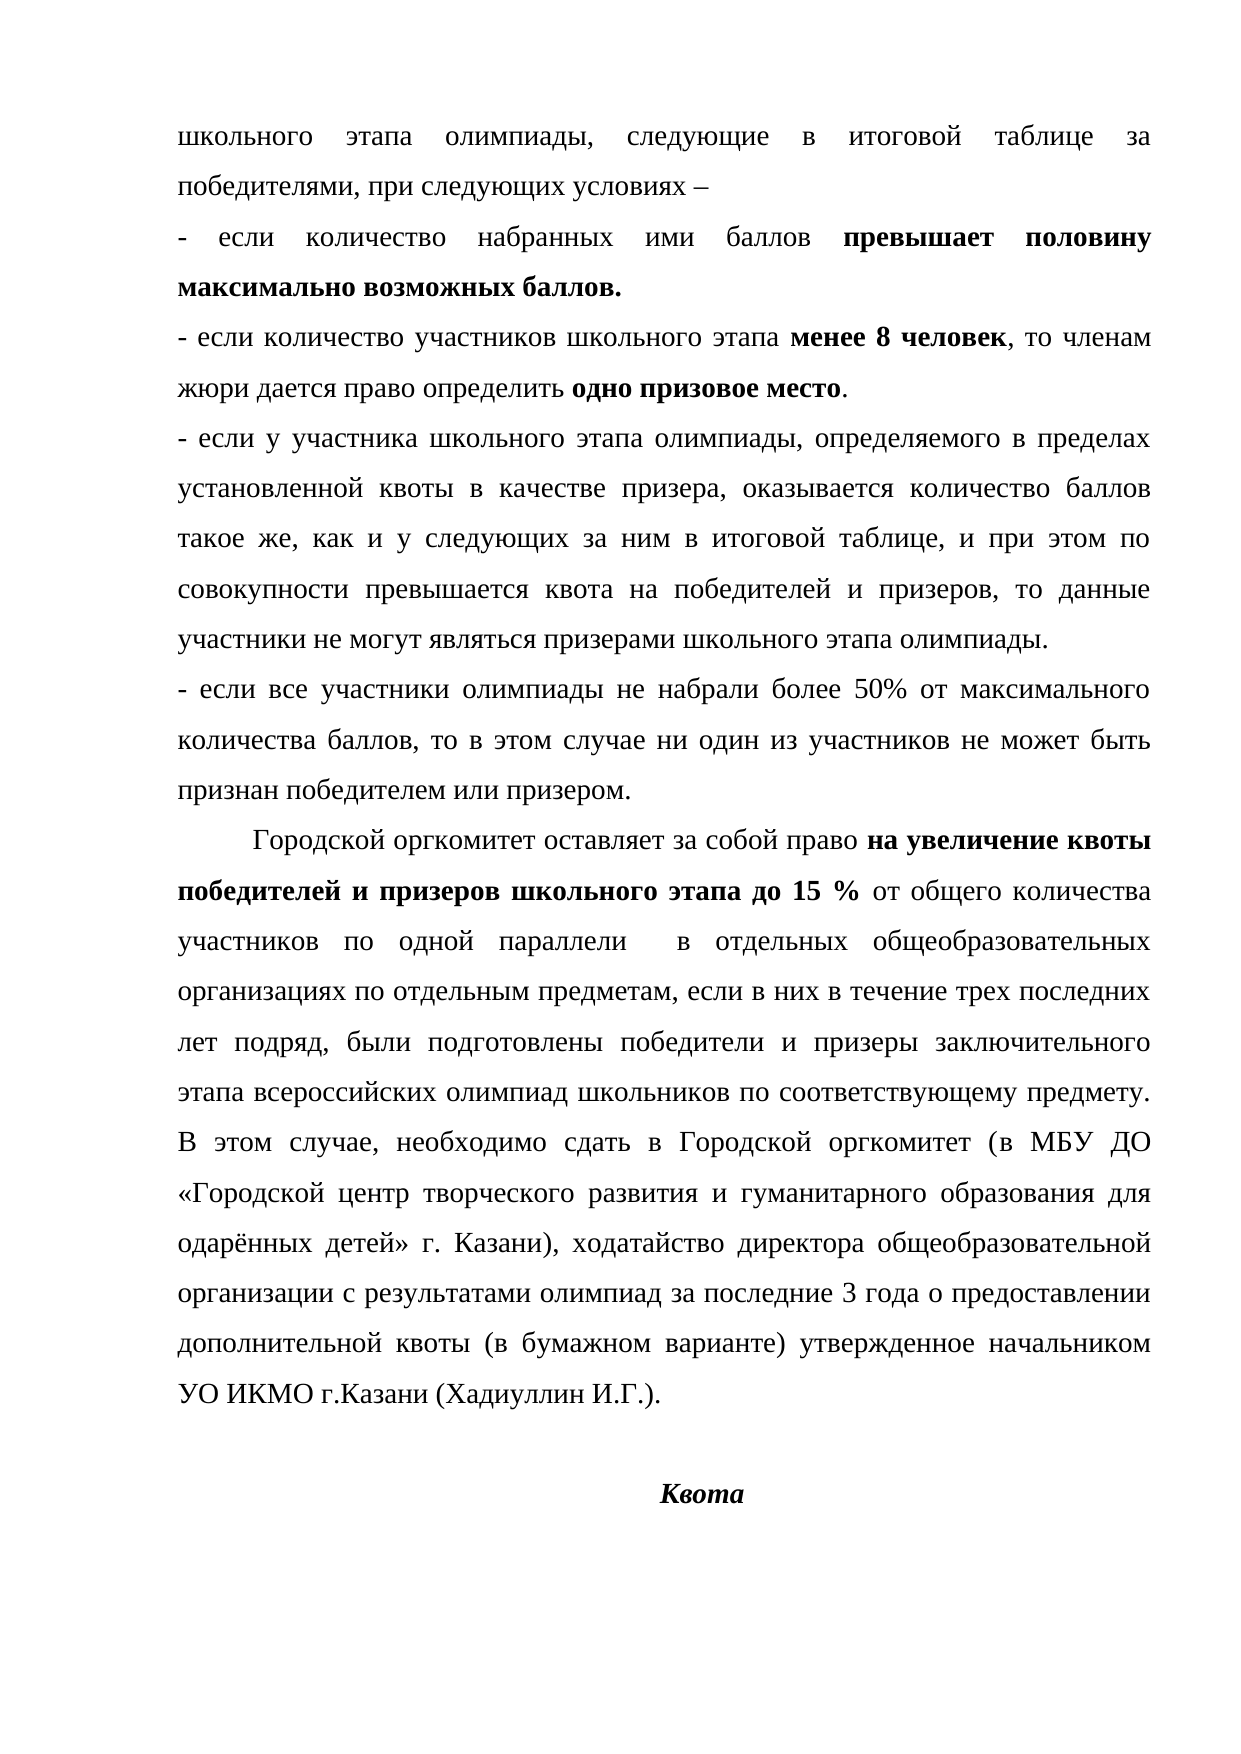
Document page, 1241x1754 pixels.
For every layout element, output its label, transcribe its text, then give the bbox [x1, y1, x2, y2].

text - если количество набранных ими баллов превышает половину максимально возможных баллов. [177, 219, 1152, 303]
text Квота [177, 1477, 1152, 1510]
text Городской оргкомитет оставляет за собой право на увеличение квоты победителей и призеров школьного этапа до 15 % от общего количества участников по одной параллели в отдельных общеобразовательных организациях по отдельным предметам, если в них в течение трех последних лет подряд, были подготовлены победители и призеры заключительного этапа всероссийских олимпиад школьников по соответствующему предмету. В этом случае, необходимо сдать в Городской оргкомитет (в МБУ ДО «Городской центр творческого развития и гуманитарного образования для одарённых детей» г. Казани), ходатайство директора общеобразовательной организации с результатами олимпиад за последние 3 года о предоставлении дополнительной квоты (в бумажном варианте) утвержденное начальником УО ИКМО г.Казани (Хадиуллин И.Г.). [177, 822, 1152, 1409]
text - если у участника школьного этапа олимпиады, определяемого в пределах установленной квоты в качестве призера, оказывается количество баллов такое же, как и у следующих за ним в итоговой таблице, и при этом по совокупности превышается квота на победителей и призеров, то данные участники не могут являться призерами школьного этапа олимпиады. [177, 420, 1152, 655]
text - если количество участников школьного этапа менее 8 человек, то членам жюри дается право определить одно призовое место. [177, 319, 1152, 403]
text - если все участники олимпиады не набрали более 50% от максимального количества баллов, то в этом случае ни один из участников не может быть признан победителем или призером. [177, 672, 1152, 806]
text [177, 118, 1152, 202]
